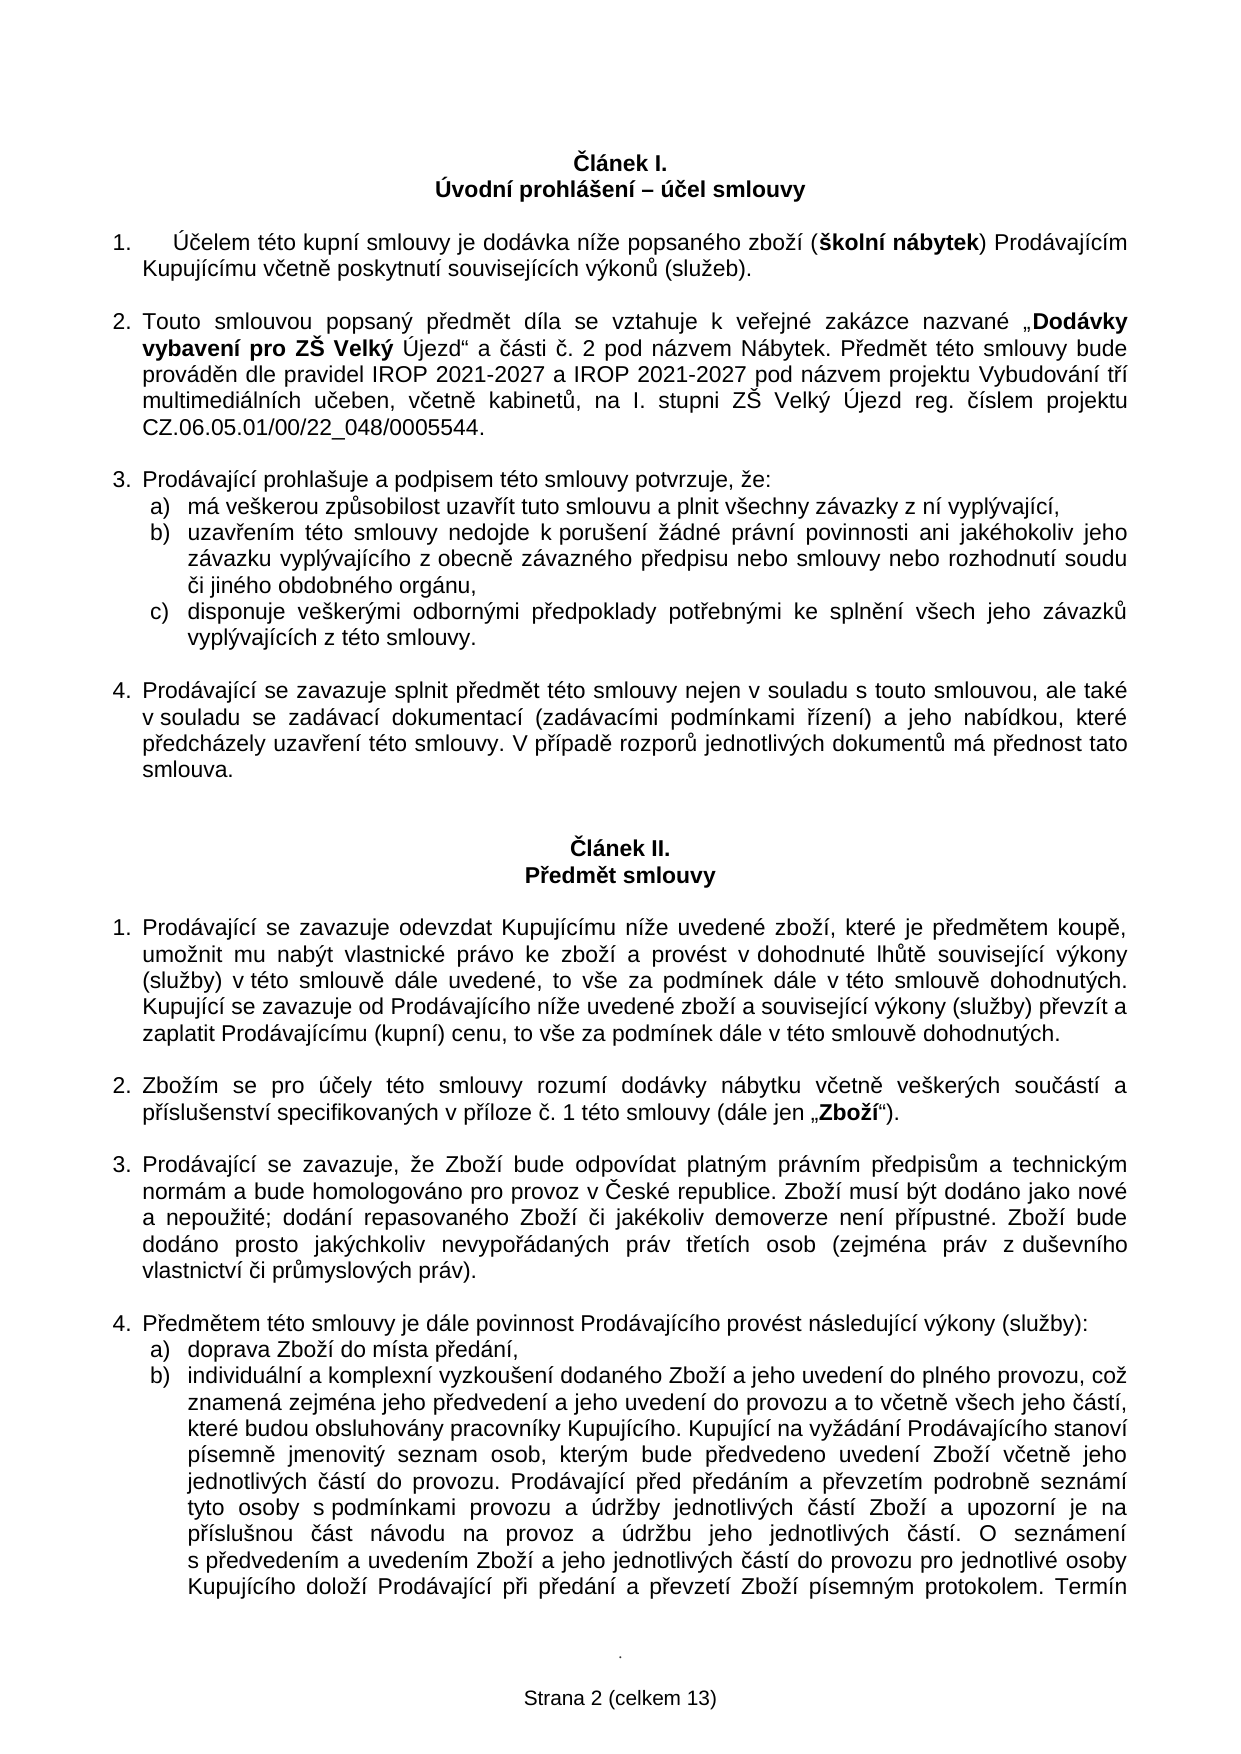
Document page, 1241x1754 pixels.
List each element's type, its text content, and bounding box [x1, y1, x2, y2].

subtitle Předmětem této smlouvy je dále povinnost Prodávajícího provést následující výkony (služby): [112, 1309, 1128, 1336]
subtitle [150, 1362, 1128, 1599]
subtitle má veškerou způsobilost uzavřít tuto smlouvu a plnit všechny závazky z ní vyplývající, [150, 493, 1128, 519]
subtitle Touto smlouvou popsaný předmět díla se vztahuje k veřejné zakázce nazvané „Dodávky vybavení pro ZŠ Velký Újezd“ a části č. 2 pod názvem Nábytek. Předmět této smlouvy bude prováděn dle pravidel IROP 2021-2027 a IROP 2021-2027 pod názvem projektu Vybudování tří multimediálních učeben, včetně kabinetů, na I. stupni ZŠ Velký Újezd reg. číslem projektu CZ.06.05.01/00/22_048/0005544. [112, 308, 1128, 440]
subtitle doprava Zboží do místa předání, [150, 1336, 1128, 1362]
subtitle Úvodní prohlášení – účel smlouvy [112, 176, 1128, 203]
subtitle Účelem této kupní smlouvy je dodávka níže popsaného zboží (školní nábytek) Prodávajícím Kupujícímu včetně poskytnutí souvisejících výkonů (služeb). [112, 229, 1128, 282]
subtitle Prodávající se zavazuje, že Zboží bude odpovídat platným právním předpisům a technickým normám a bude homologováno pro provoz v České republice. Zboží musí být dodáno jako nové a nepoužité; dodání repasovaného Zboží či jakékoliv demoverze není přípustné. Zboží bude dodáno prosto jakýchkoliv nevypořádaných práv třetích osob (zejména práv z duševního vlastnictví či průmyslových práv). [112, 1151, 1128, 1283]
subtitle Zbožím se pro účely této smlouvy rozumí dodávky nábytku včetně veškerých součástí a příslušenství specifikovaných v příloze č. 1 této smlouvy (dále jen „Zboží“). [112, 1072, 1128, 1125]
subtitle Prodávající se zavazuje splnit předmět této smlouvy nejen v souladu s touto smlouvou, ale také v souladu se zadávací dokumentací (zadávacími podmínkami řízení) a jeho nabídkou, které předcházely uzavření této smlouvy. V případě rozporů jednotlivých dokumentů má přednost tato smlouva. [112, 677, 1128, 782]
text Článek I. [112, 150, 1128, 176]
subtitle disponuje veškerými odbornými předpoklady potřebnými ke splnění všech jeho závazků vyplývajících z této smlouvy. [150, 598, 1128, 651]
subtitle Článek II. [112, 835, 1128, 862]
subtitle Prodávající prohlašuje a podpisem této smlouvy potvrzuje, že: [112, 466, 1128, 493]
subtitle Prodávající se zavazuje odevzdat Kupujícímu níže uvedené zboží, které je předmětem koupě, umožnit mu nabýt vlastnické právo ke zboží a provést v dohodnuté lhůtě související výkony (služby) v této smlouvě dále uvedené, to vše za podmínek dále v této smlouvě dohodnutých. Kupující se zavazuje od Prodávajícího níže uvedené zboží a související výkony (služby) převzít a zaplatit Prodávajícímu (kupní) cenu, to vše za podmínek dále v této smlouvě dohodnutých. [112, 914, 1128, 1046]
subtitle Předmět smlouvy [112, 862, 1128, 888]
subtitle uzavřením této smlouvy nedojde k porušení žádné právní povinnosti ani jakéhokoliv jeho závazku vyplývajícího z obecně závazného předpisu nebo smlouvy nebo rozhodnutí soudu či jiného obdobného orgánu, [150, 519, 1128, 598]
